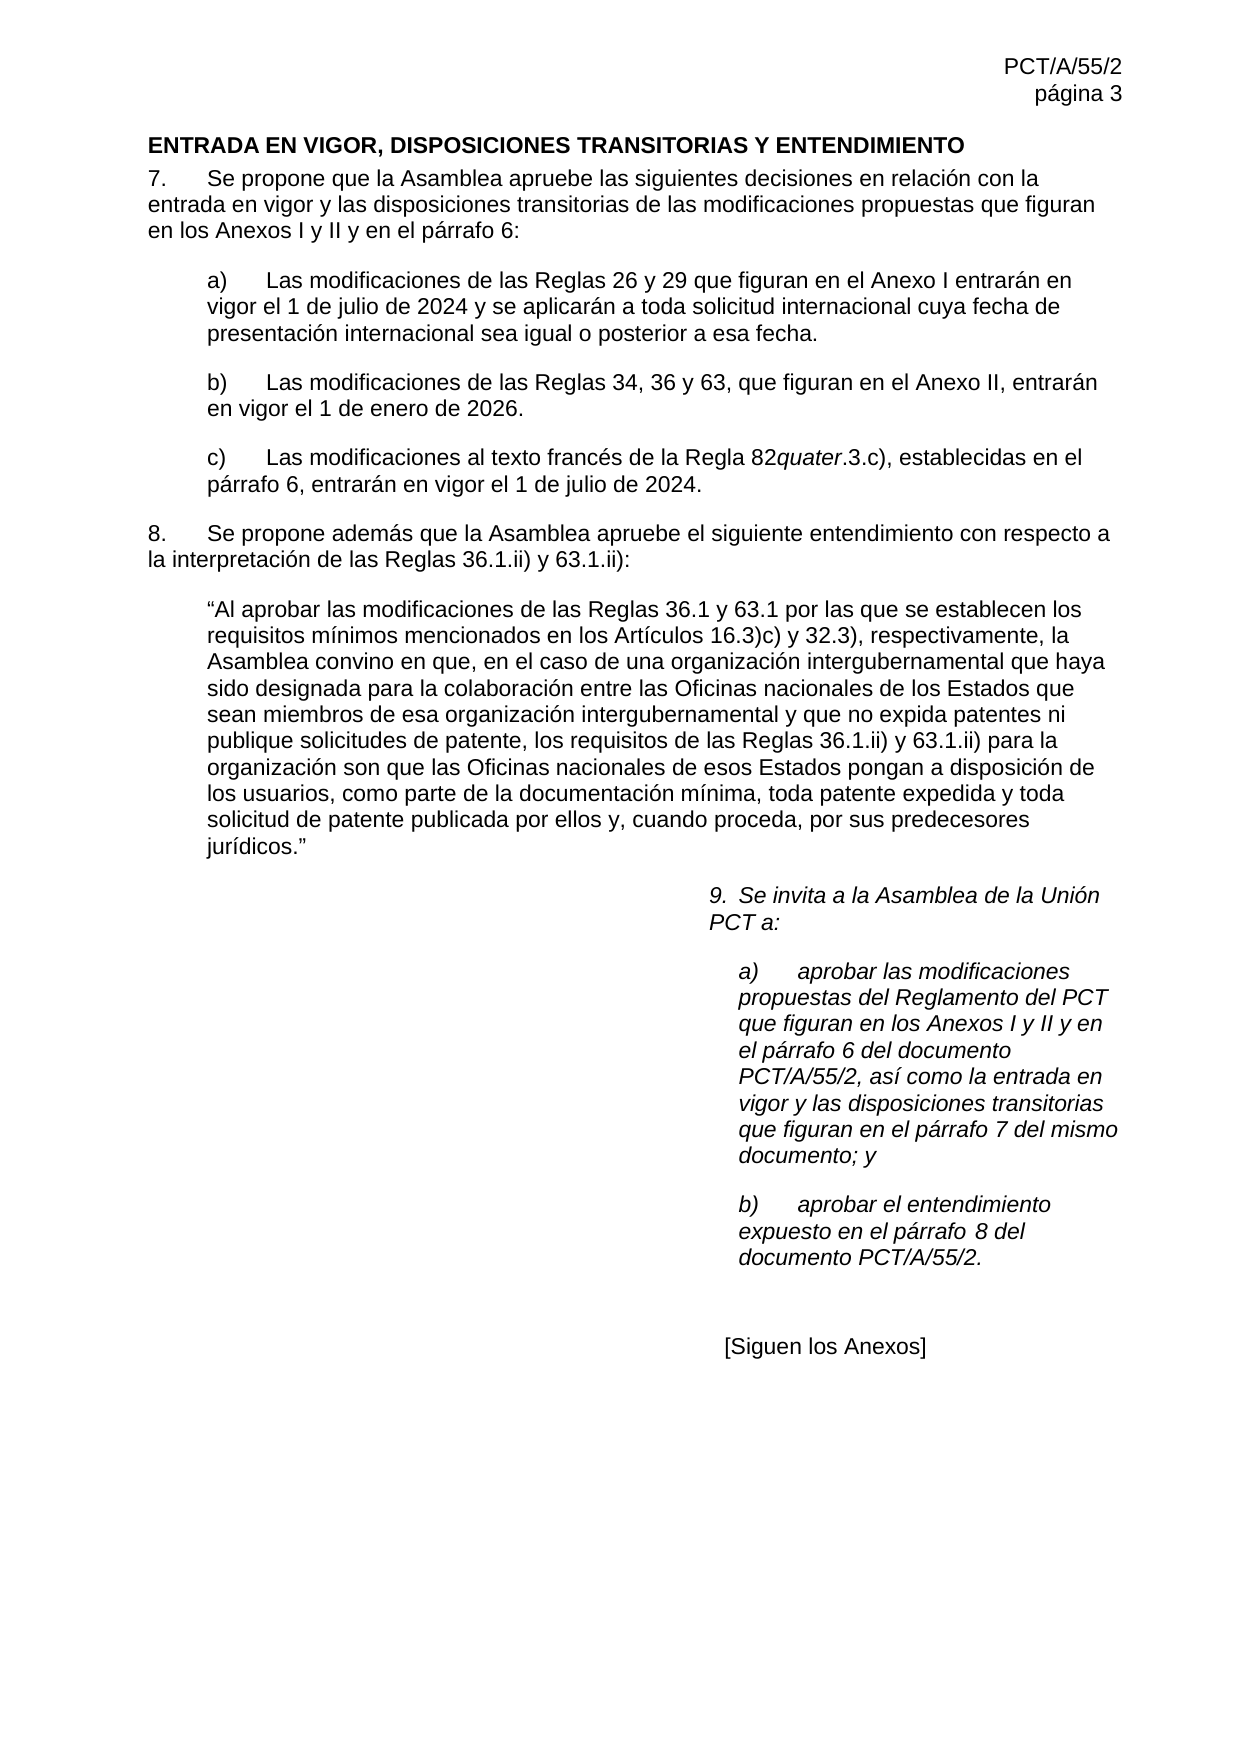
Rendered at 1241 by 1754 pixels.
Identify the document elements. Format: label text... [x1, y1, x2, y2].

list aprobar el entendimiento expuesto en el párrafo 8 del documento PCT/A/55/2. [738, 1191, 1122, 1271]
list aprobar las modificaciones propuestas del Reglamento del PCT que figuran en los Anexos I y II y en el párrafo 6 del documento PCT/A/55/2, así como la entrada en vigor y las disposiciones transitorias que figuran en el párrafo 7 del mismo documento; y [738, 958, 1122, 1168]
text [Siguen los Anexos] [724, 1333, 1122, 1359]
text Se propone que la Asamblea apruebe las siguientes decisiones en relación con la entrada en vigor y las disposiciones transitorias de las modificaciones propuestas que figuran en los Anexos I y II y en el párrafo 6: [148, 165, 1122, 244]
subtitle Entrada en vigor, disposiciones transitorias y entendimiento [148, 132, 1122, 158]
list Las modificaciones de las Reglas 34, 36 y 63, que figuran en el Anexo II, entrarán en vigor el 1 de enero de 2026. [207, 369, 1122, 421]
text Se invita a la Asamblea de la Unión PCT a: [709, 882, 1122, 935]
text Se propone además que la Asamblea apruebe el siguiente entendimiento con respecto a la interpretación de las Reglas 36.1.ii) y 63.1.ii): [148, 520, 1122, 573]
list Las modificaciones al texto francés de la Regla 82quater.3.c), establecidas en el párrafo 6, entrarán en vigor el 1 de julio de 2024. [207, 444, 1122, 497]
list “Al aprobar las modificaciones de las Reglas 36.1 y 63.1 por las que se establecen los requisitos mínimos mencionados en los Artículos 16.3)c) y 32.3), respectivamente, la Asamblea convino en que, en el caso de una organización intergubernamental que haya sido designada para la colaboración entre las Oficinas nacionales de los Estados que sean miembros de esa organización intergubernamental y que no expida patentes ni publique solicitudes de patente, los requisitos de las Reglas 36.1.ii) y 63.1.ii) para la organización son que las Oficinas nacionales de esos Estados pongan a disposición de los usuarios, como parte de la documentación mínima, toda patente expedida y toda solicitud de patente publicada por ellos y, cuando proceda, por sus predecesores jurídicos.” [207, 596, 1122, 859]
list Las modificaciones de las Reglas 26 y 29 que figuran en el Anexo I entrarán en vigor el 1 de julio de 2024 y se aplicarán a toda solicitud internacional cuya fecha de presentación internacional sea igual o posterior a esa fecha. [207, 267, 1122, 346]
